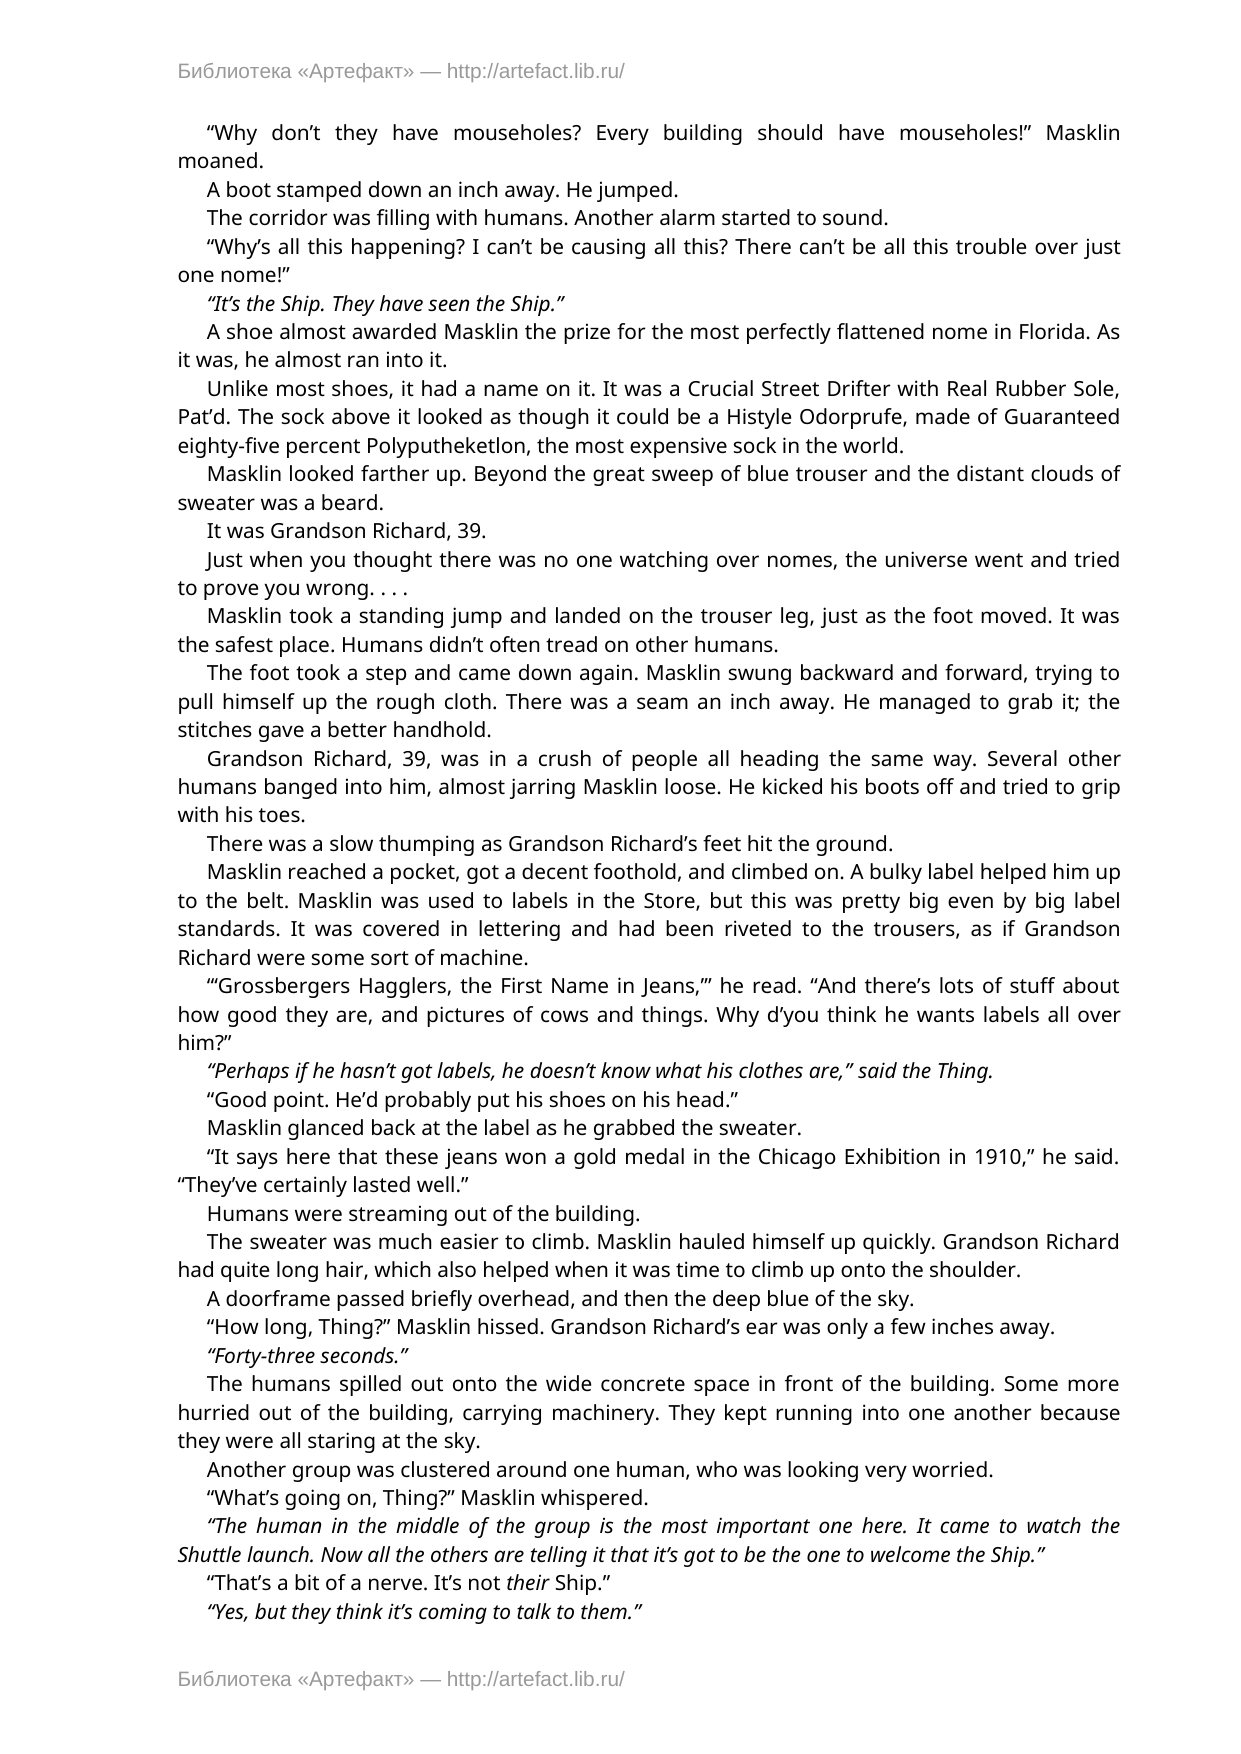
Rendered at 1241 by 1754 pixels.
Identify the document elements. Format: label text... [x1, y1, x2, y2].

text “It says here that these jeans won a gold medal in the Chicago Exhibition in 1910,” he said. “They’ve certainly lasted well.” [177, 1142, 1122, 1199]
text Masklin reached a pocket, got a decent foothold, and climbed on. A bulky label helped him up to the belt. Masklin was used to labels in the Store, but this was pretty big even by big label standards. It was covered in lettering and had been riveted to the trousers, as if Grandson Richard were some sort of machine. [177, 857, 1122, 971]
text It was Grandson Richard, 39. [177, 516, 1122, 545]
text “Forty-three seconds.” [177, 1341, 1122, 1369]
text Masklin took a standing jump and landed on the trouser leg, just as the foot moved. It was the safest place. Humans didn’t often tread on other humans. [177, 602, 1122, 658]
text “That’s a bit of a nerve. It’s not their Ship.” [177, 1568, 1122, 1597]
text “What’s going on, Thing?” Masklin whispered. [177, 1483, 1122, 1512]
text The sweater was much easier to climb. Masklin hauled himself up quickly. Grandson Richard had quite long hair, which also helped when it was time to climb up onto the shoulder. [177, 1227, 1122, 1284]
text Grandson Richard, 39, was in a crush of people all heading the same way. Several other humans banged into him, almost jarring Masklin loose. He kicked his boots off and tried to grip with his toes. [177, 744, 1122, 829]
text “Perhaps if he hasn’t got labels, he doesn’t know what his clothes are,” said the Thing. [177, 1057, 1122, 1085]
text Unlike most shoes, it had a name on it. It was a Crucial Street Drifter with Real Rubber Sole, Pat’d. The sock above it looked as though it could be a Histyle Odorprufe, made of Guaranteed eighty-five percent Polyputheketlon, the most expensive sock in the world. [177, 374, 1122, 459]
text “‘Grossbergers Hagglers, the First Name in Jeans,’” he read. “And there’s lots of stuff about how good they are, and pictures of cows and things. Why d’you think he wants labels all over him?” [177, 971, 1122, 1057]
text Humans were streaming out of the building. [177, 1199, 1122, 1227]
text “Why’s all this happening? I can’t be causing all this? There can’t be all this trouble over just one nome!” [177, 232, 1122, 289]
text Another group was clustered around one human, who was looking very worried. [177, 1455, 1122, 1483]
text “Why don’t they have mouseholes? Every building should have mouseholes!” Masklin moaned. [177, 118, 1122, 175]
text “The human in the middle of the group is the most important one here. It came to watch the Shuttle launch. Now all the others are telling it that it’s got to be the one to welcome the Ship.” [177, 1512, 1122, 1568]
text Masklin looked farther up. Beyond the great sweep of blue trouser and the distant clouds of sweater was a beard. [177, 459, 1122, 516]
text Masklin glanced back at the label as he grabbed the sweater. [177, 1113, 1122, 1142]
text The corridor was filling with humans. Another alarm started to sound. [177, 203, 1122, 232]
text Just when you thought there was no one watching over nomes, the universe went and tried to prove you wrong. . . . [177, 545, 1122, 602]
text “Good point. He’d probably put his shoes on his head.” [177, 1085, 1122, 1113]
text A boot stamped down an inch away. He jumped. [177, 175, 1122, 203]
text The foot took a step and came down again. Masklin swung backward and forward, trying to pull himself up the rough cloth. There was a seam an inch away. He managed to grab it; the stitches gave a better handhold. [177, 658, 1122, 744]
text “How long, Thing?” Masklin hissed. Grandson Richard’s ear was only a few inches away. [177, 1312, 1122, 1341]
text “Yes, but they think it’s coming to talk to them.” [177, 1597, 1122, 1625]
text There was a slow thumping as Grandson Richard’s feet hit the ground. [177, 829, 1122, 857]
text A shoe almost awarded Masklin the prize for the most perfectly flattened nome in Florida. As it was, he almost ran into it. [177, 317, 1122, 374]
text A doorframe passed briefly overhead, and then the deep blue of the sky. [177, 1284, 1122, 1312]
text The humans spilled out onto the wide concrete space in front of the building. Some more hurried out of the building, carrying machinery. They kept running into one another because they were all staring at the sky. [177, 1369, 1122, 1455]
text “It’s the Ship. They have seen the Ship.” [177, 289, 1122, 317]
